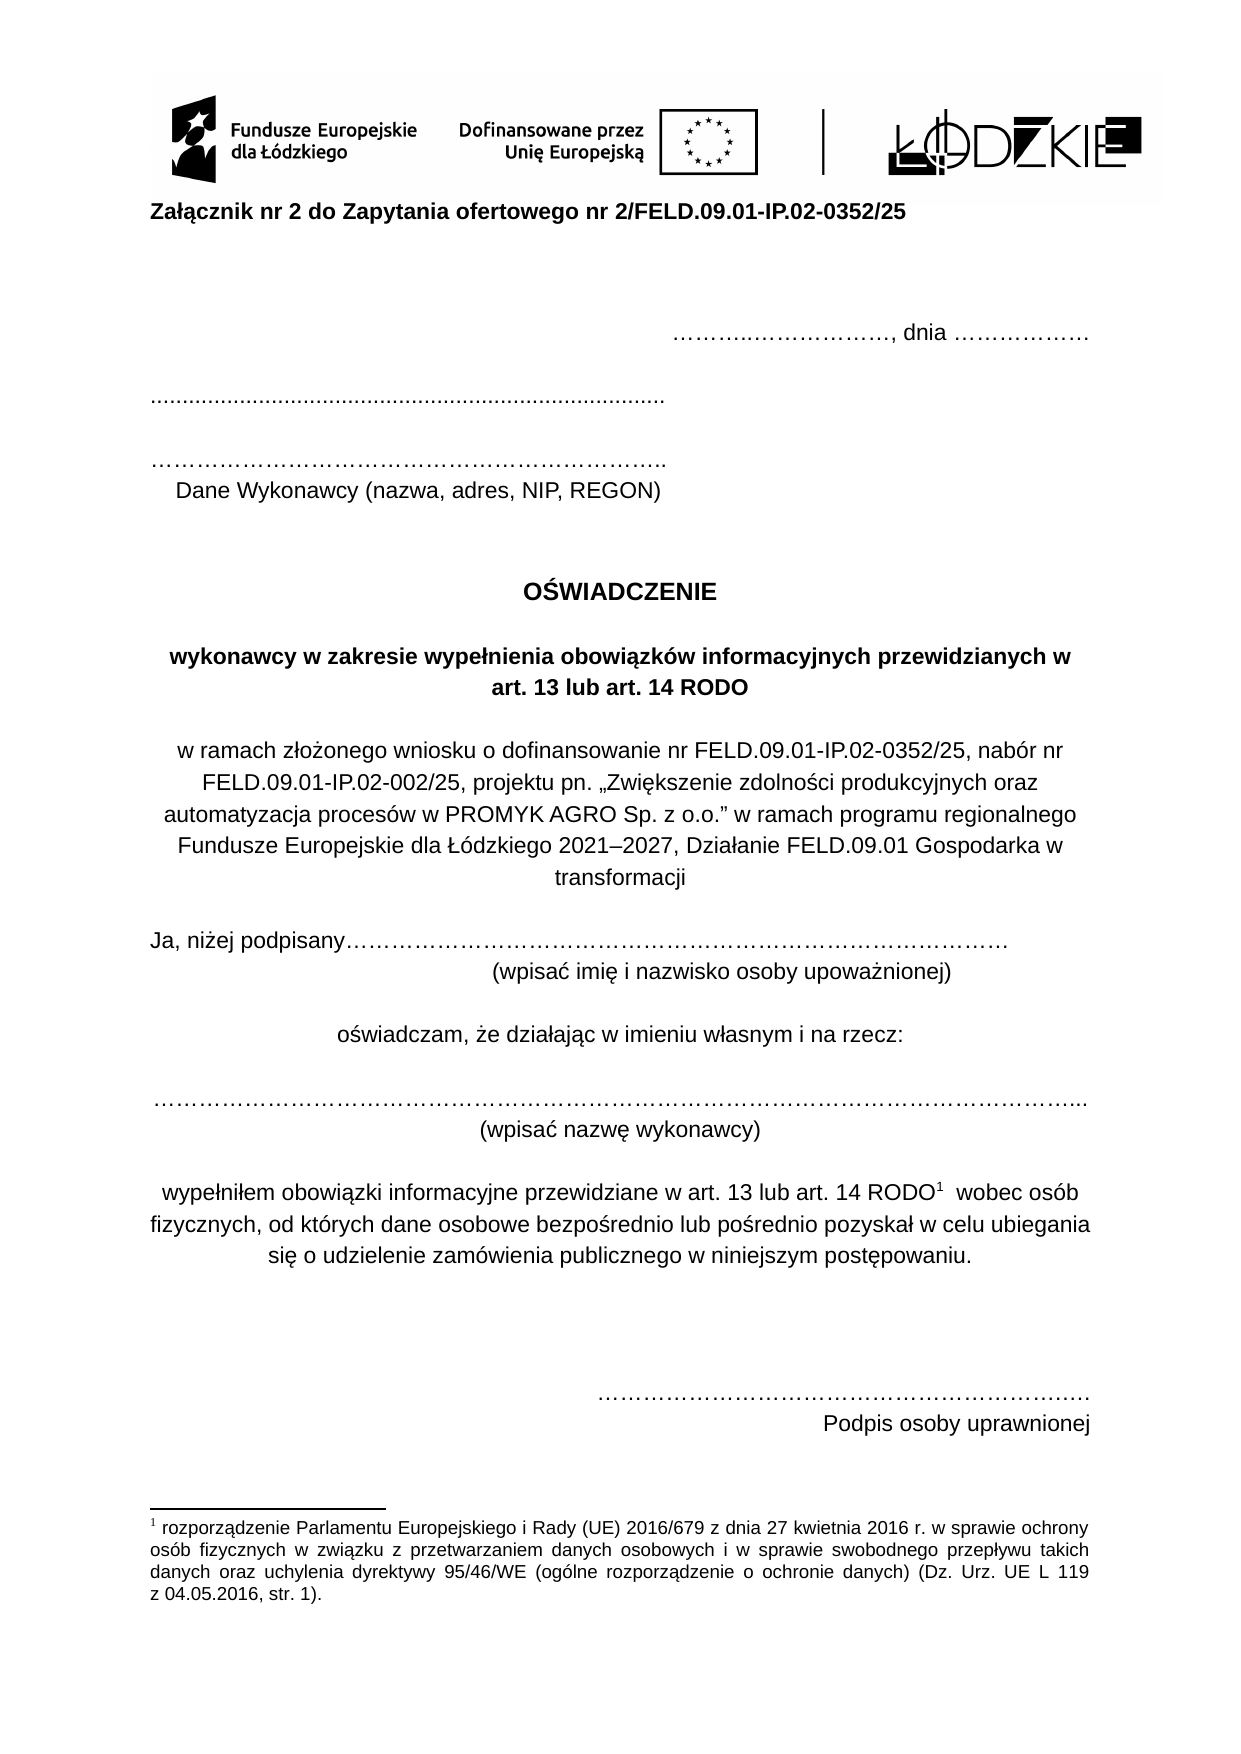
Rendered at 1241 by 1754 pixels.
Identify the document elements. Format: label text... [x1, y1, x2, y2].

text wypełniłem obowiązki informacyjne przewidziane w art. 13 lub art. 14 RODO wobec osób fizycznych, od których dane osobowe bezpośrednio lub pośrednio pozyskał w celu ubiegania się o udzielenie zamówienia publicznego w niniejszym postępowaniu. [150, 1179, 1090, 1269]
text Dane Wykonawcy (nazwa, adres, NIP, REGON) [150, 477, 1090, 503]
text ………..………………, dnia ……………… [150, 319, 1090, 346]
text ………………………………………………………….. [150, 446, 1090, 472]
text OŚWIADCZENIE [150, 577, 1090, 605]
picture [150, 73, 1163, 205]
text oświadczam, że działając w imieniu własnym i na rzecz: [150, 1021, 1090, 1048]
text …………………………………………………….…. [150, 1342, 1090, 1405]
text ................................................................................. [150, 382, 1090, 409]
text w ramach złożonego wniosku o dofinansowanie nr FELD.09.01-IP.02-0352/25, nabór nr FELD.09.01-IP.02-002/25, projektu pn. „Zwiększenie zdolności produkcyjnych oraz automatyzacja procesów w PROMYK AGRO Sp. z o.o.” w ramach programu regionalnego Fundusze Europejskie dla Łódzkiego 2021–2027, Działanie FELD.09.01 Gospodarka w transformacji [150, 737, 1090, 890]
text Podpis osoby uprawnionej [150, 1410, 1090, 1436]
text …………………………………………………………………………………………………………...(wpisać nazwę wykonawcy) [150, 1084, 1090, 1142]
text Ja, niżej podpisany…………………………………………………………………………… [150, 927, 1090, 953]
text wykonawcy w zakresie wypełnienia obowiązków informacyjnych przewidzianych w art. 13 lub art. 14 RODO [150, 643, 1090, 701]
text (wpisać imię i nazwisko osoby upoważnionej) [150, 958, 1090, 985]
text Załącznik nr 2 do Zapytania ofertowego nr 2/FELD.09.01-IP.02-0352/25 [150, 198, 1090, 224]
